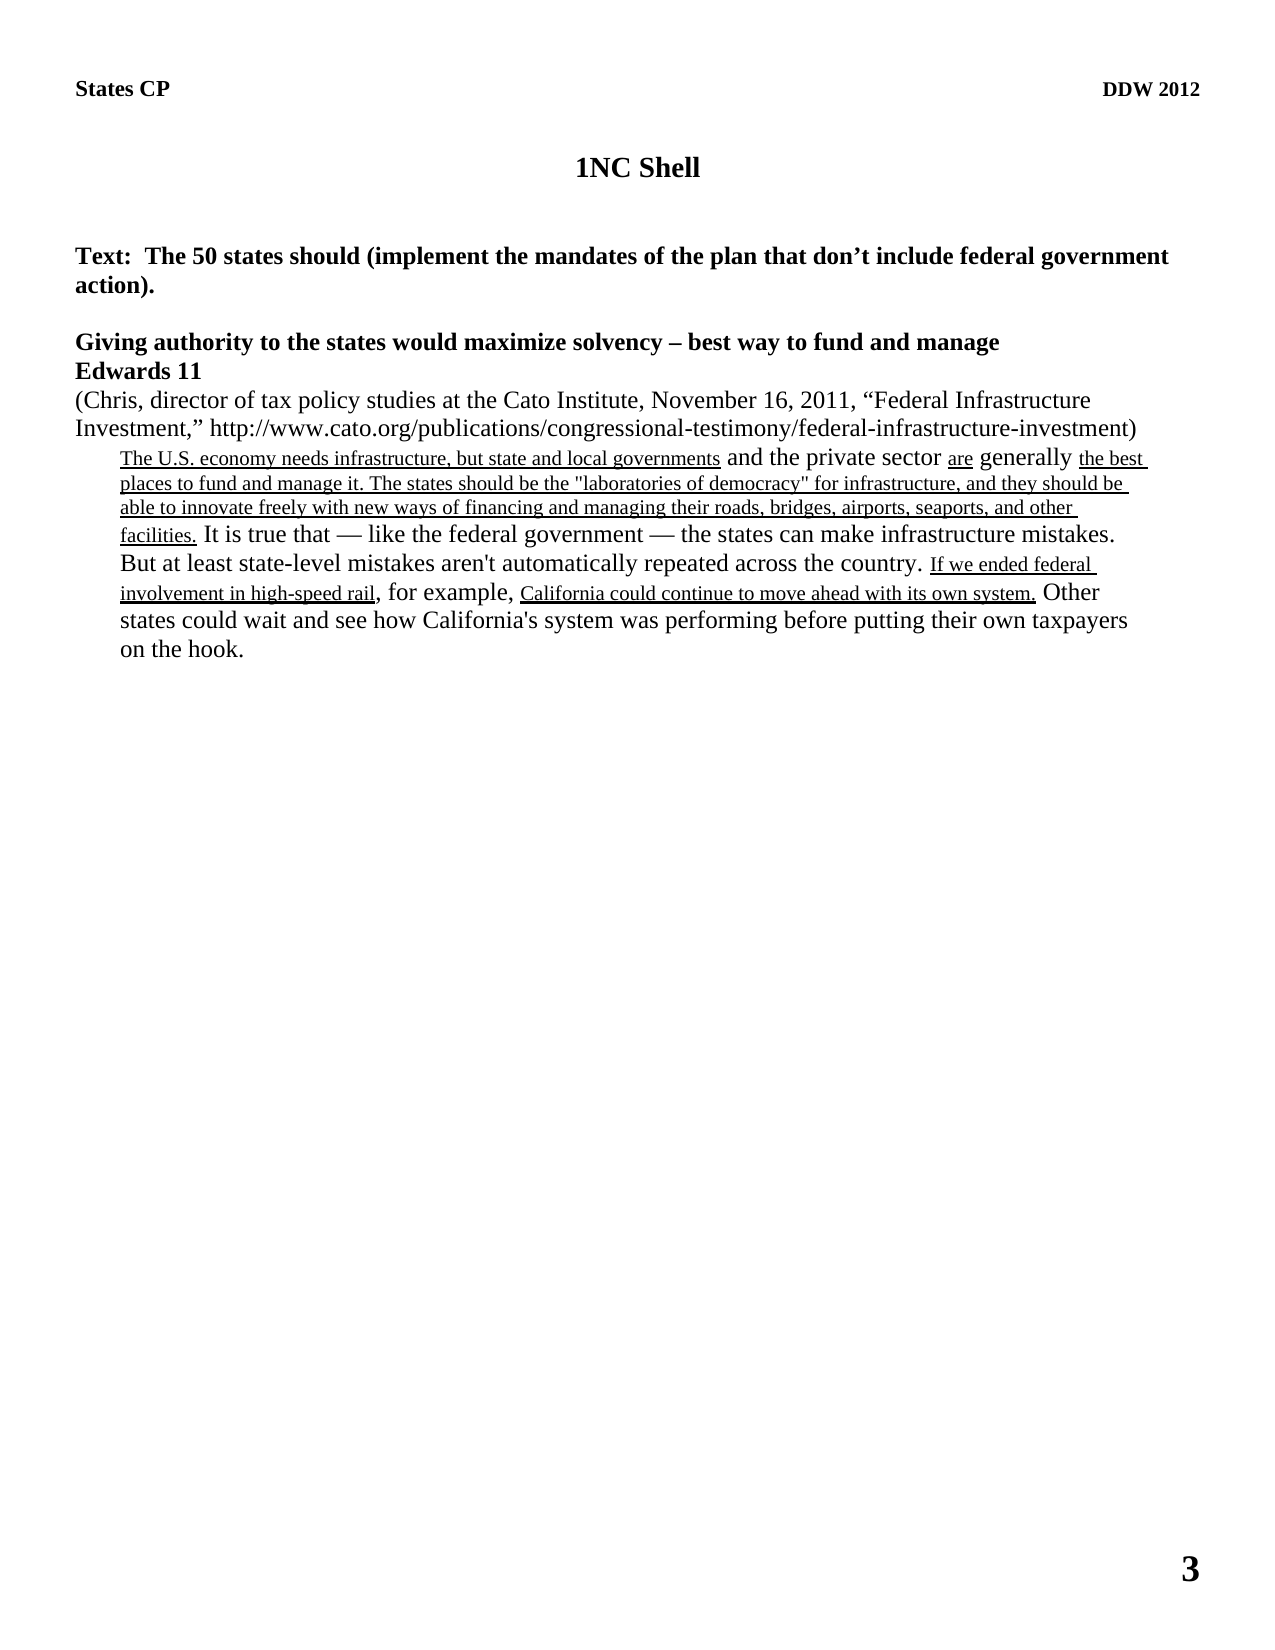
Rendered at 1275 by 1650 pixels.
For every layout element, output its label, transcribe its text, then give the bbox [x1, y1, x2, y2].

text Edwards 11 [75, 356, 1200, 385]
subtitle 1NC Shell [75, 150, 1200, 183]
text The U.S. economy needs infrastructure, but state and local governments and the private sector are generally the best places to fund and manage it. The states should be the "laboratories of democracy" for infrastructure, and they should be able to innovate freely with new ways of financing and managing their roads, bridges, airports, seaports, and other facilities. It is true that — like the federal government — the states can make infrastructure mistakes. But at least state-level mistakes aren't automatically repeated across the country. If we ended federal involvement in high-speed rail, for example, California could continue to move ahead with its own system. Other states could wait and see how California's system was performing before putting their own taxpayers on the hook. [120, 442, 1155, 663]
text (Chris, director of tax policy studies at the Cato Institute, November 16, 2011, “Federal Infrastructure Investment,” http://www.cato.org/publications/congressional-testimony/federal-infrastructure-investment) [75, 385, 1200, 442]
text Text: The 50 states should (implement the mandates of the plan that don’t include federal government action). Giving authority to the states would maximize solvency – best way to fund and manage [75, 212, 1200, 356]
